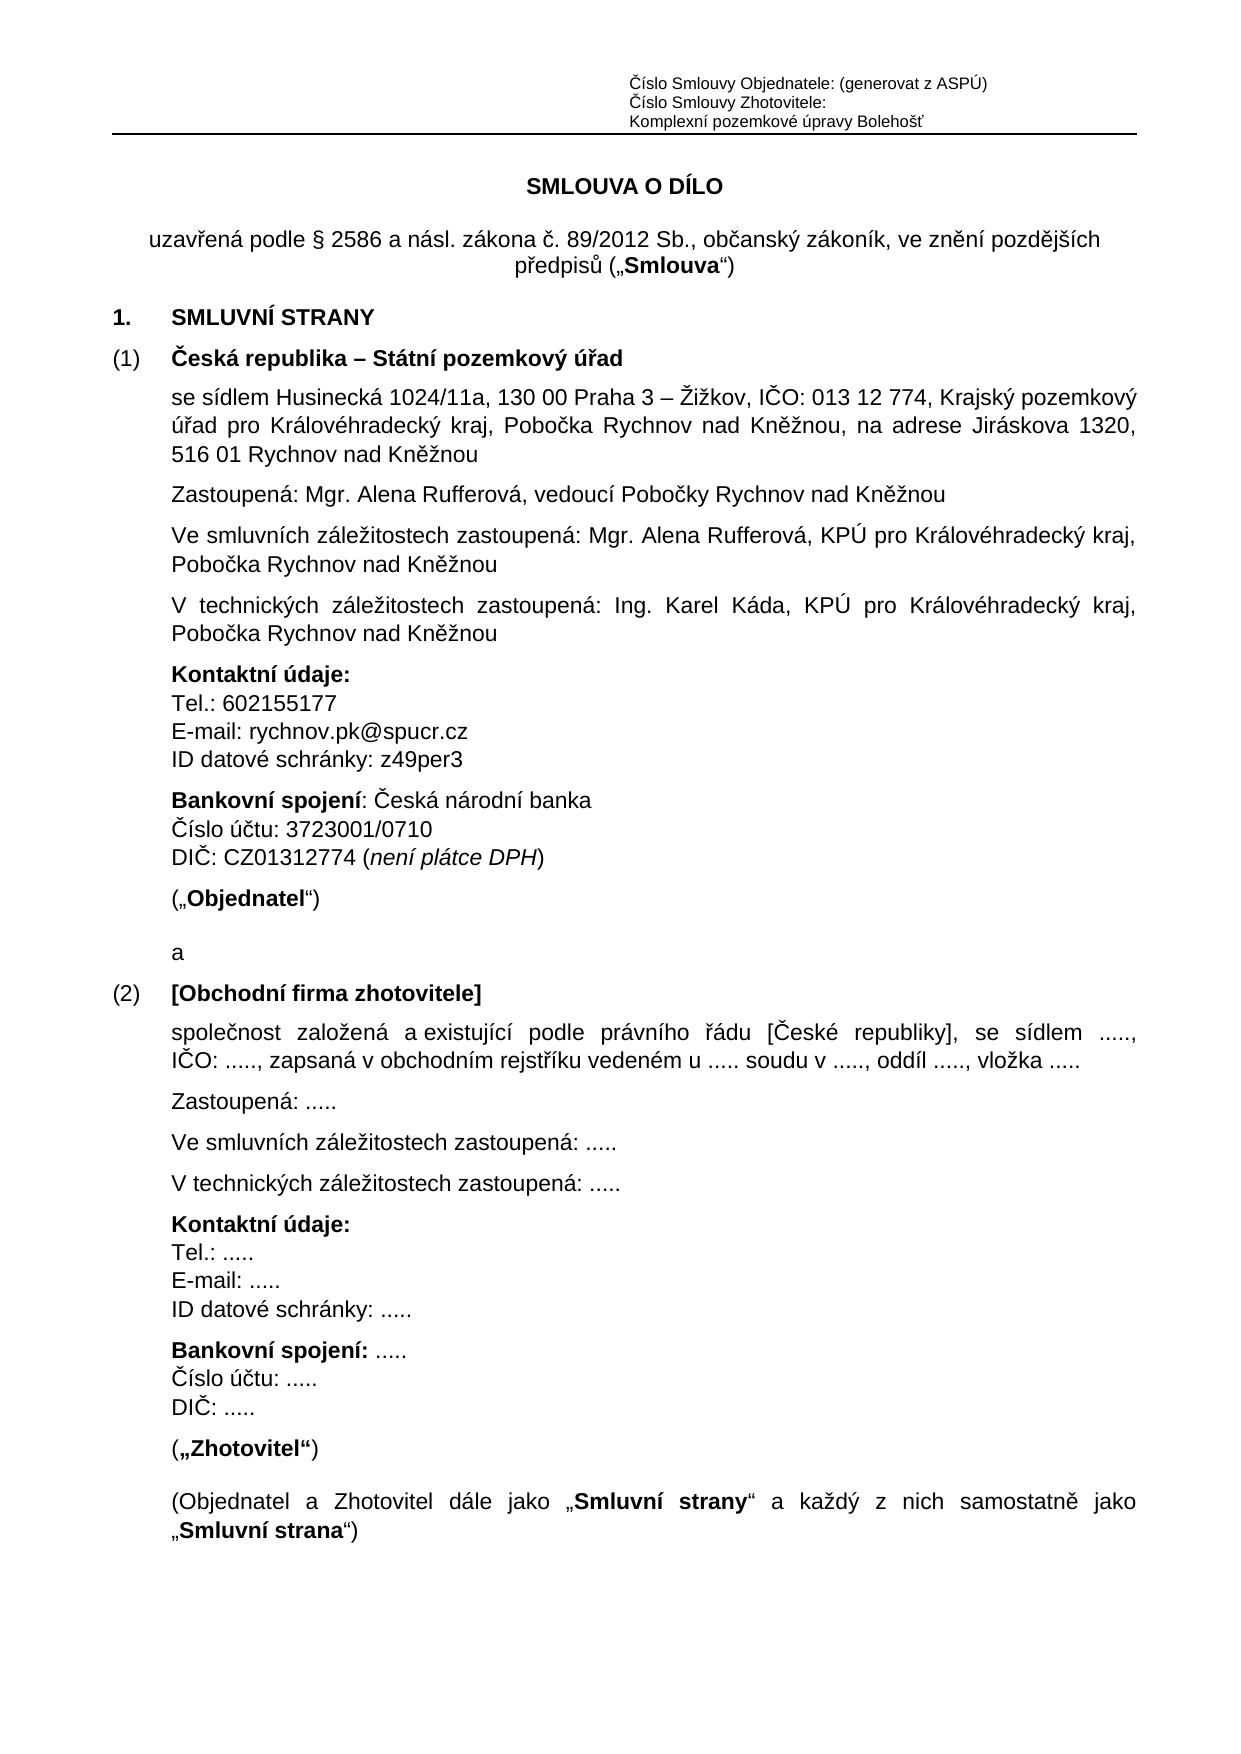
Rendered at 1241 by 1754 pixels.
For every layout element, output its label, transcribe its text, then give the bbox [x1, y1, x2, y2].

text a [171, 939, 1137, 965]
text („Objednatel“) [171, 885, 989, 912]
list Česká republika – Státní pozemkový úřad [112, 345, 1137, 371]
text DIČ: ..... [171, 1394, 1137, 1420]
list uzavřená podle § 2586 a násl. zákona č. 89/2012 Sb., občanský zákoník, ve znění pozdějších předpisů („Smlouva“) [112, 226, 1137, 279]
text Ve smluvních záležitostech zastoupená: ..... [171, 1129, 1137, 1155]
text Ve smluvních záležitostech zastoupená: Mgr. Alena Rufferová, KPÚ pro Královéhradecký kraj, Pobočka Rychnov nad Kněžnou [171, 522, 1137, 577]
list [Obchodní firma zhotovitele] [112, 979, 1137, 1006]
subtitle SMLUVNÍ STRANY [112, 304, 1137, 330]
text („Zhotovitel“) [171, 1435, 1137, 1461]
text E-mail: rychnov.pk@spucr.cz [171, 718, 1137, 744]
text se sídlem Husinecká 1024/11a, 130 00 Praha 3 – Žižkov, IČO: 013 12 774, Krajský pozemkový úřad pro Královéhradecký kraj, Pobočka Rychnov nad Kněžnou, na adrese Jiráskova 1320, 516 01 Rychnov nad Kněžnou [171, 384, 1137, 467]
text Zastoupená: Mgr. Alena Rufferová, vedoucí Pobočky Rychnov nad Kněžnou [171, 481, 1137, 508]
text DIČ: CZ01312774 (není plátce DPH) [171, 844, 989, 871]
text Tel.: ..... [171, 1239, 1137, 1265]
text ID datové schránky: ..... [171, 1296, 1137, 1322]
text společnost založená a existující podle právního řádu [České republiky], se sídlem ....., IČO: ....., zapsaná v obchodním rejstříku vedeném u ..... soudu v ....., oddíl ....., vložka ..... [171, 1018, 1137, 1073]
text Kontaktní údaje: [171, 661, 1137, 687]
text Kontaktní údaje: [171, 1211, 1137, 1237]
text Bankovní spojení: ..... [171, 1337, 1137, 1363]
text ID datové schránky: z49per3 [171, 746, 989, 773]
text Číslo účtu: 3723001/0710 [171, 816, 989, 842]
text E-mail: ..... [171, 1267, 1137, 1294]
text Číslo účtu: ..... [171, 1365, 1137, 1392]
text V technických záležitostech zastoupená: Ing. Karel Káda, KPÚ pro Královéhradecký kraj, Pobočka Rychnov nad Kněžnou [171, 592, 1137, 647]
text Bankovní spojení: Česká národní banka [171, 787, 1137, 814]
text (Objednatel a Zhotovitel dále jako „Smluvní strany“ a každý z nich samostatně jako „Smluvní strana“) [171, 1488, 1137, 1543]
title SMLOUVA O DÍLO [112, 173, 1137, 199]
text Zastoupená: ..... [171, 1088, 1137, 1114]
text Tel.: 602155177 [171, 689, 1137, 716]
text V technických záležitostech zastoupená: ..... [171, 1170, 1137, 1196]
